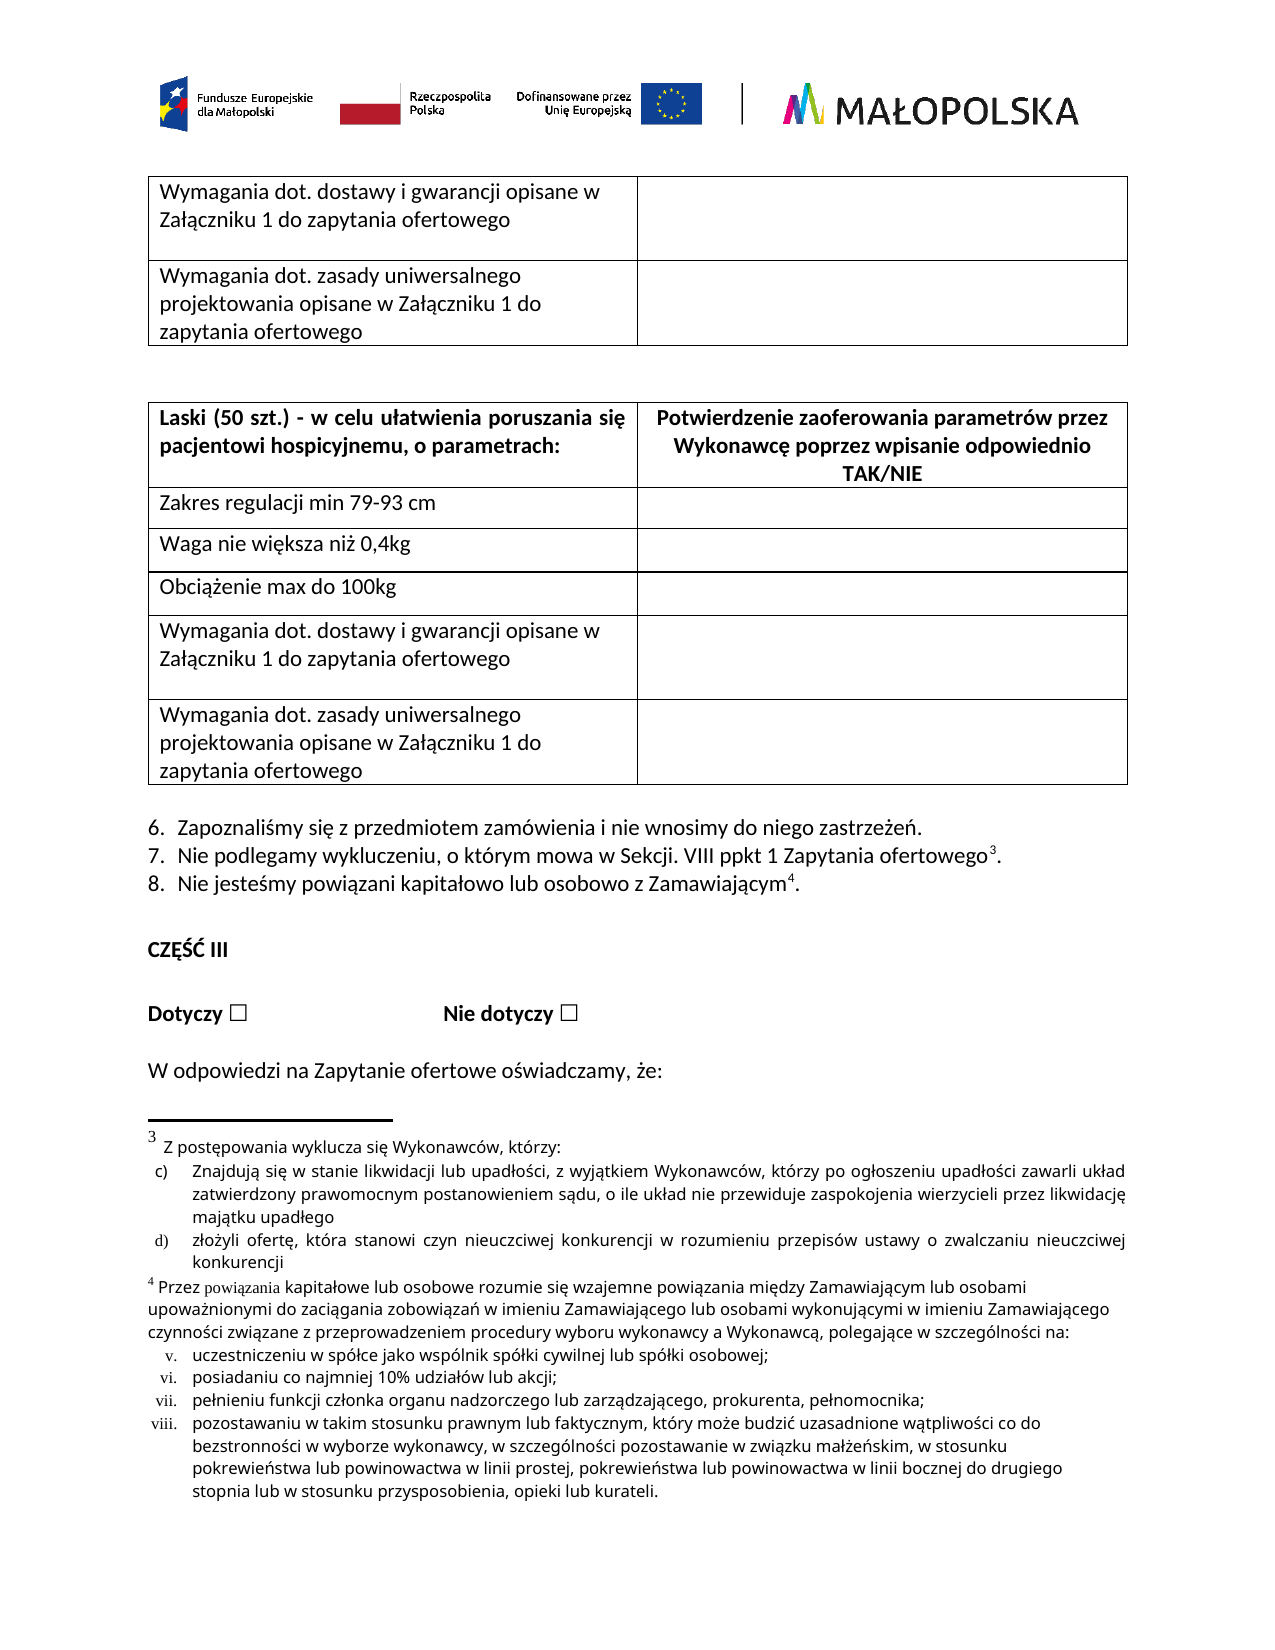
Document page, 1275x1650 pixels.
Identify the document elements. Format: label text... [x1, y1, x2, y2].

table_header Potwierdzenie zaoferowania parametrów przez Wykonawcę poprzez wpisanie odpowiednio TAK/NIE [638, 403, 1127, 487]
table_cell Wymagania dot. dostawy i gwarancji opisane w Załączniku 1 do zapytania ofertowego [149, 177, 637, 260]
table_cell Zakres regulacji min 79-93 cm [149, 488, 637, 528]
table_cell Waga nie większa niż 0,4kg [149, 529, 637, 571]
table_header Laski (50 szt.) - w celu ułatwienia poruszania się pacjentowi hospicyjnemu, o parametrach: [149, 403, 637, 487]
table_cell [638, 488, 1127, 528]
table_cell [638, 616, 1127, 699]
table_cell [638, 261, 1127, 345]
picture [147, 63, 1093, 145]
table_cell Obciążenie max do 100kg [149, 573, 637, 615]
list Nie podlegamy wykluczeniu, o którym mowa w Sekcji. VIII ppkt 1 Zapytania ofertowego. [148, 841, 1127, 869]
table_cell [638, 700, 1127, 784]
table_cell Wymagania dot. dostawy i gwarancji opisane w Załączniku 1 do zapytania ofertowego [149, 616, 637, 699]
table_cell Wymagania dot. zasady uniwersalnego projektowania opisane w Załączniku 1 do zapytania ofertowego [149, 700, 637, 784]
table_cell Wymagania dot. zasady uniwersalnego projektowania opisane w Załączniku 1 do zapytania ofertowego [149, 261, 637, 345]
table_cell [638, 177, 1127, 260]
text Dotyczy ☐ Nie dotyczy ☐ [148, 991, 1127, 1028]
text W odpowiedzi na Zapytanie ofertowe oświadczamy, że: [148, 1056, 1127, 1084]
list Nie jesteśmy powiązani kapitałowo lub osobowo z Zamawiającym. [148, 869, 1127, 897]
table_cell [638, 529, 1127, 571]
text CZĘŚĆ III [148, 925, 1127, 963]
list Zapoznaliśmy się z przedmiotem zamówienia i nie wnosimy do niego zastrzeżeń. [148, 813, 1127, 841]
table_cell [638, 573, 1127, 615]
